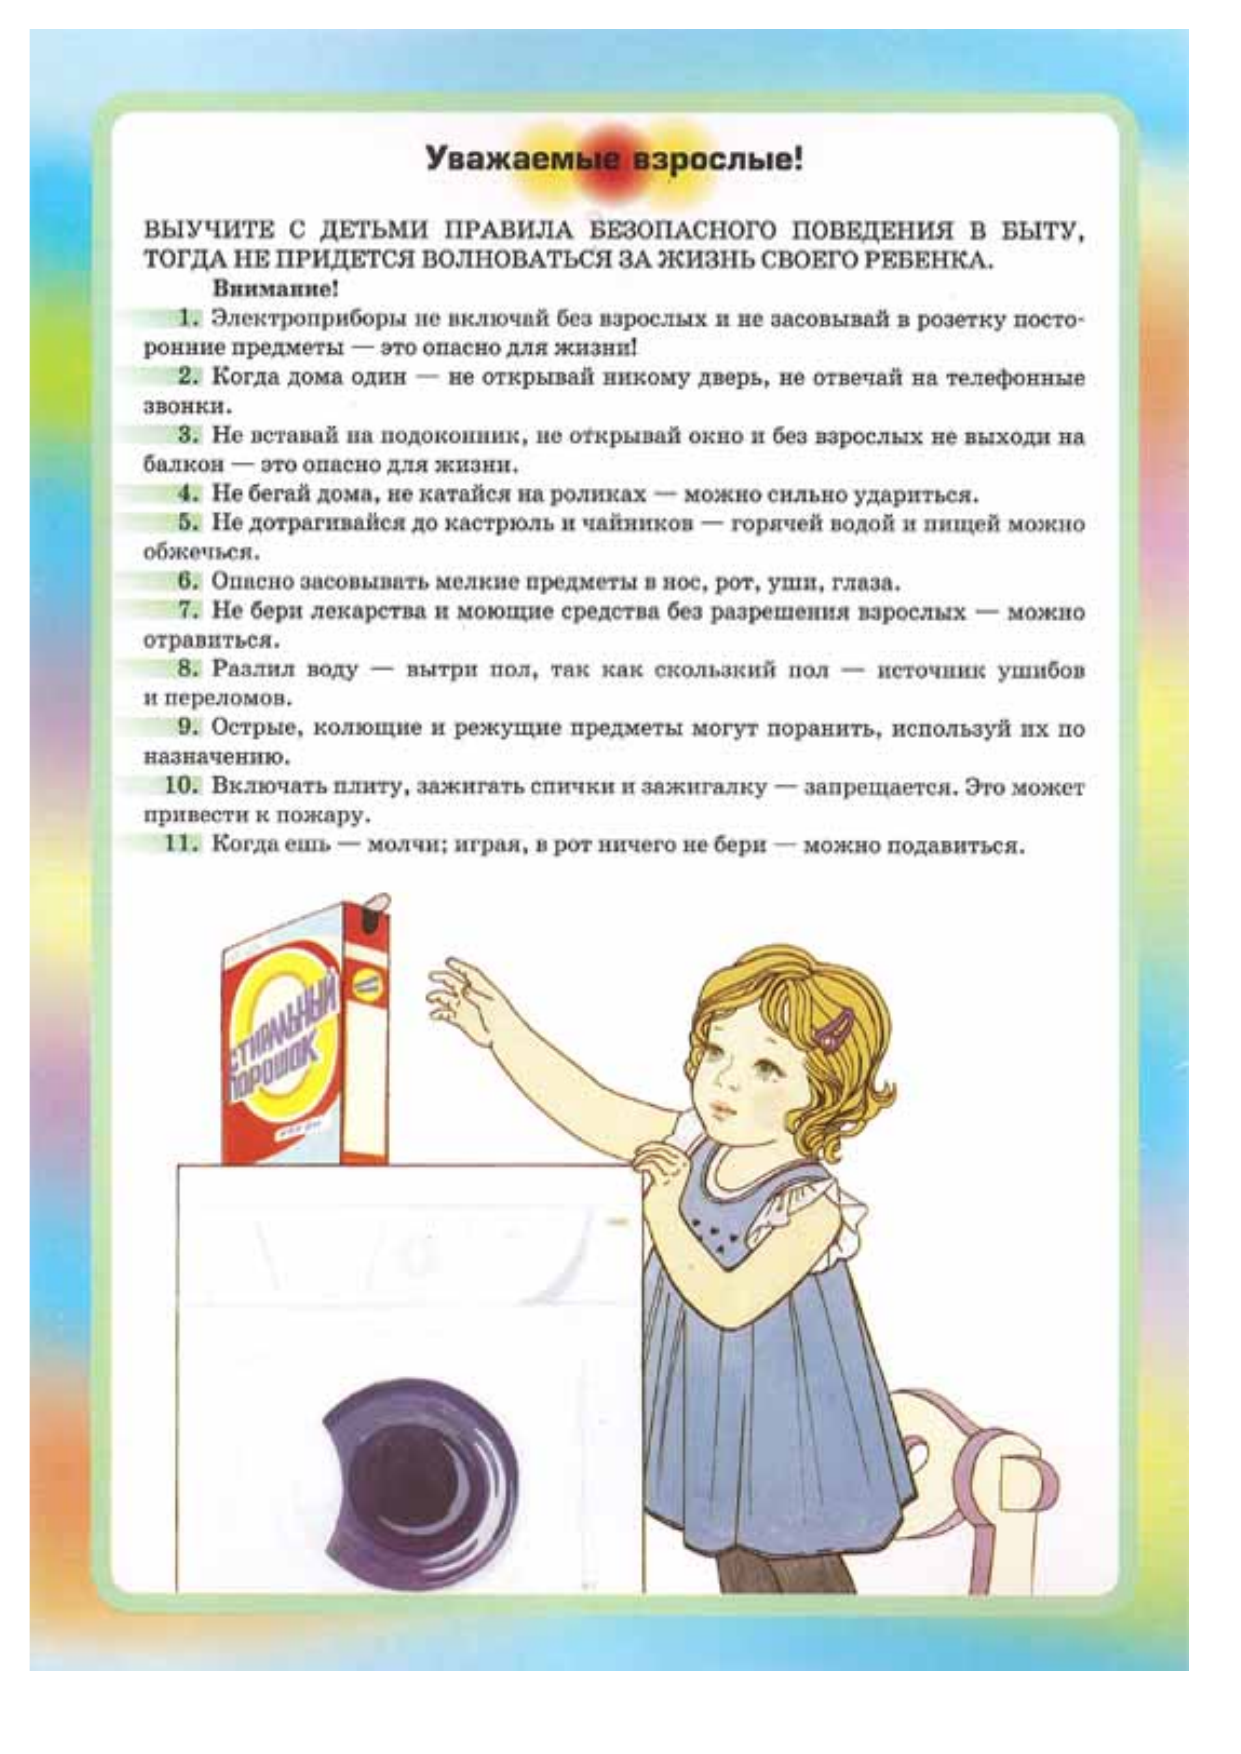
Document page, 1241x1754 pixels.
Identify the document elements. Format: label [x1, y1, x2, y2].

picture [29, 29, 1189, 1671]
